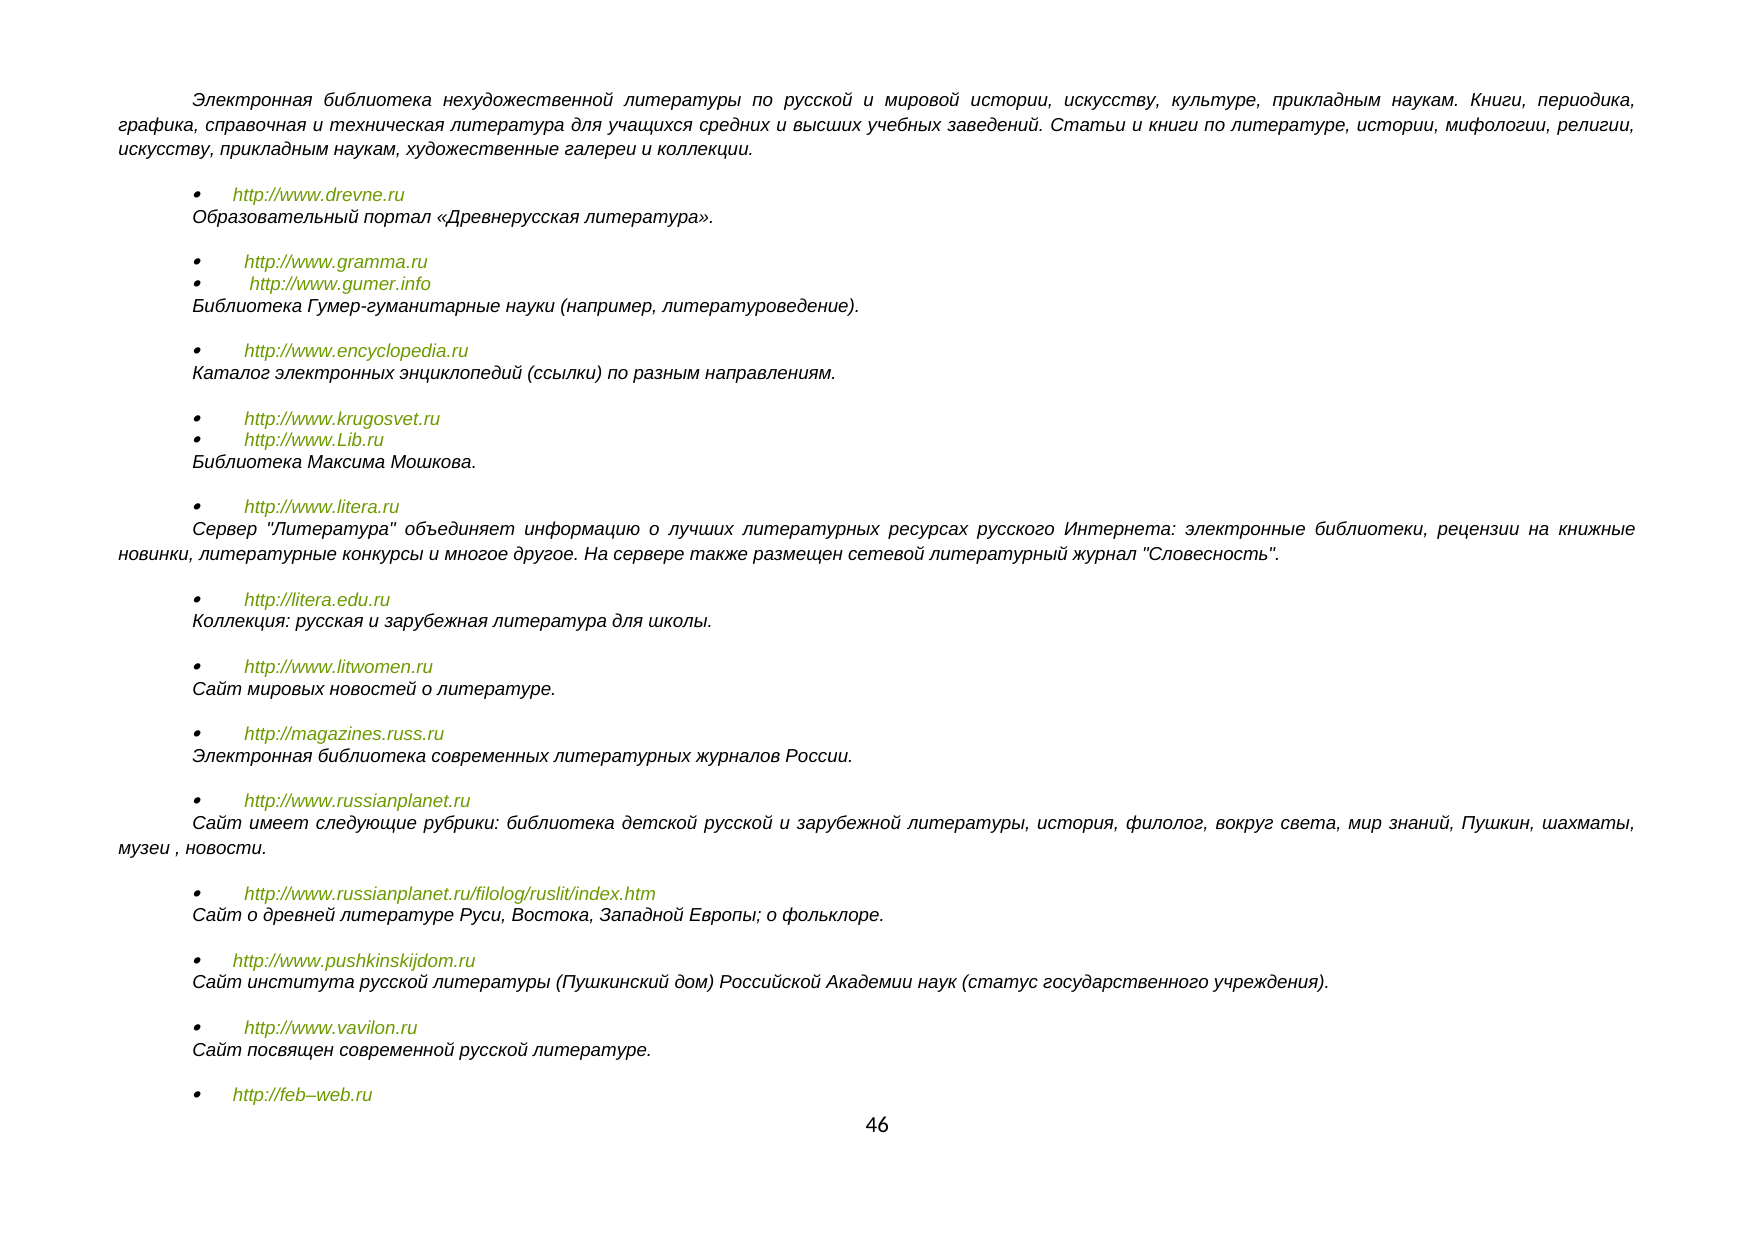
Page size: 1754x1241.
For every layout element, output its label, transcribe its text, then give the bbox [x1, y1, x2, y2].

list http://www.gramma.ru [118, 251, 1636, 273]
text Сайт мировых новостей о литературе. [118, 677, 1636, 699]
text Библиотека Максима Мошкова. [118, 451, 1636, 472]
text Сайт посвящен современной русской литературе. [118, 1039, 1636, 1060]
list http://feb–web.ru [118, 1084, 1636, 1106]
list http://www.encyclopedia.ru [118, 340, 1636, 362]
text Библиотека Гумер-гуманитарные науки (например, литературоведение). [118, 294, 1636, 316]
text Сайт института русской литературы (Пушкинский дом) Российской Академии наук (статус государственного учреждения). [118, 971, 1636, 993]
list http://www.gumer.info [118, 273, 1636, 294]
text Электронная библиотека современных литературных журналов России. [118, 745, 1636, 766]
text Каталог электронных энциклопедий (ссылки) по разным направлениям. [118, 362, 1636, 383]
list http://www.drevne.ru [118, 184, 1636, 206]
text Сайт имеет следующие рубрики: библиотека детской русской и зарубежной литературы, история, филолог, вокруг света, мир знаний, Пушкин, шахматы, музеи , новости. [118, 812, 1636, 858]
list http://www.litera.ru [118, 496, 1636, 518]
text Электронная библиотека нехудожественной литературы по русской и мировой истории, искусству, культуре, прикладным наукам. Книги, периодика, графика, справочная и техническая литература для учащихся средних и высших учебных заведений. Статьи и книги по литературе, истории, мифологии, религии, искусству, прикладным наукам, художественные галереи и коллекции. [118, 89, 1636, 160]
list http://www.pushkinskijdom.ru [118, 950, 1636, 971]
text Сервер "Литература" объединяет информацию о лучших литературных ресурсах русского Интернета: электронные библиотеки, рецензии на книжные новинки, литературные конкурсы и многое другое. На сервере также размещен сетевой литературный журнал "Словесность". [118, 518, 1636, 564]
list http://www.vavilon.ru [118, 1017, 1636, 1039]
list http://www.krugosvet.ru [118, 407, 1636, 429]
list http://www.russianplanet.ru [118, 790, 1636, 812]
list http://magazines.russ.ru [118, 723, 1636, 745]
list http://www.Lib.ru [118, 429, 1636, 451]
text Коллекция: русская и зарубежная литература для школы. [118, 610, 1636, 632]
list http://www.russianplanet.ru/filolog/ruslit/index.htm [118, 882, 1636, 904]
text Образовательный портал «Древнерусская литература». [118, 206, 1636, 227]
list http://litera.edu.ru [118, 588, 1636, 610]
list http://www.litwomen.ru [118, 656, 1636, 677]
text Сайт о древней литературе Руси, Востока, Западной Европы; о фольклоре. [118, 904, 1636, 926]
